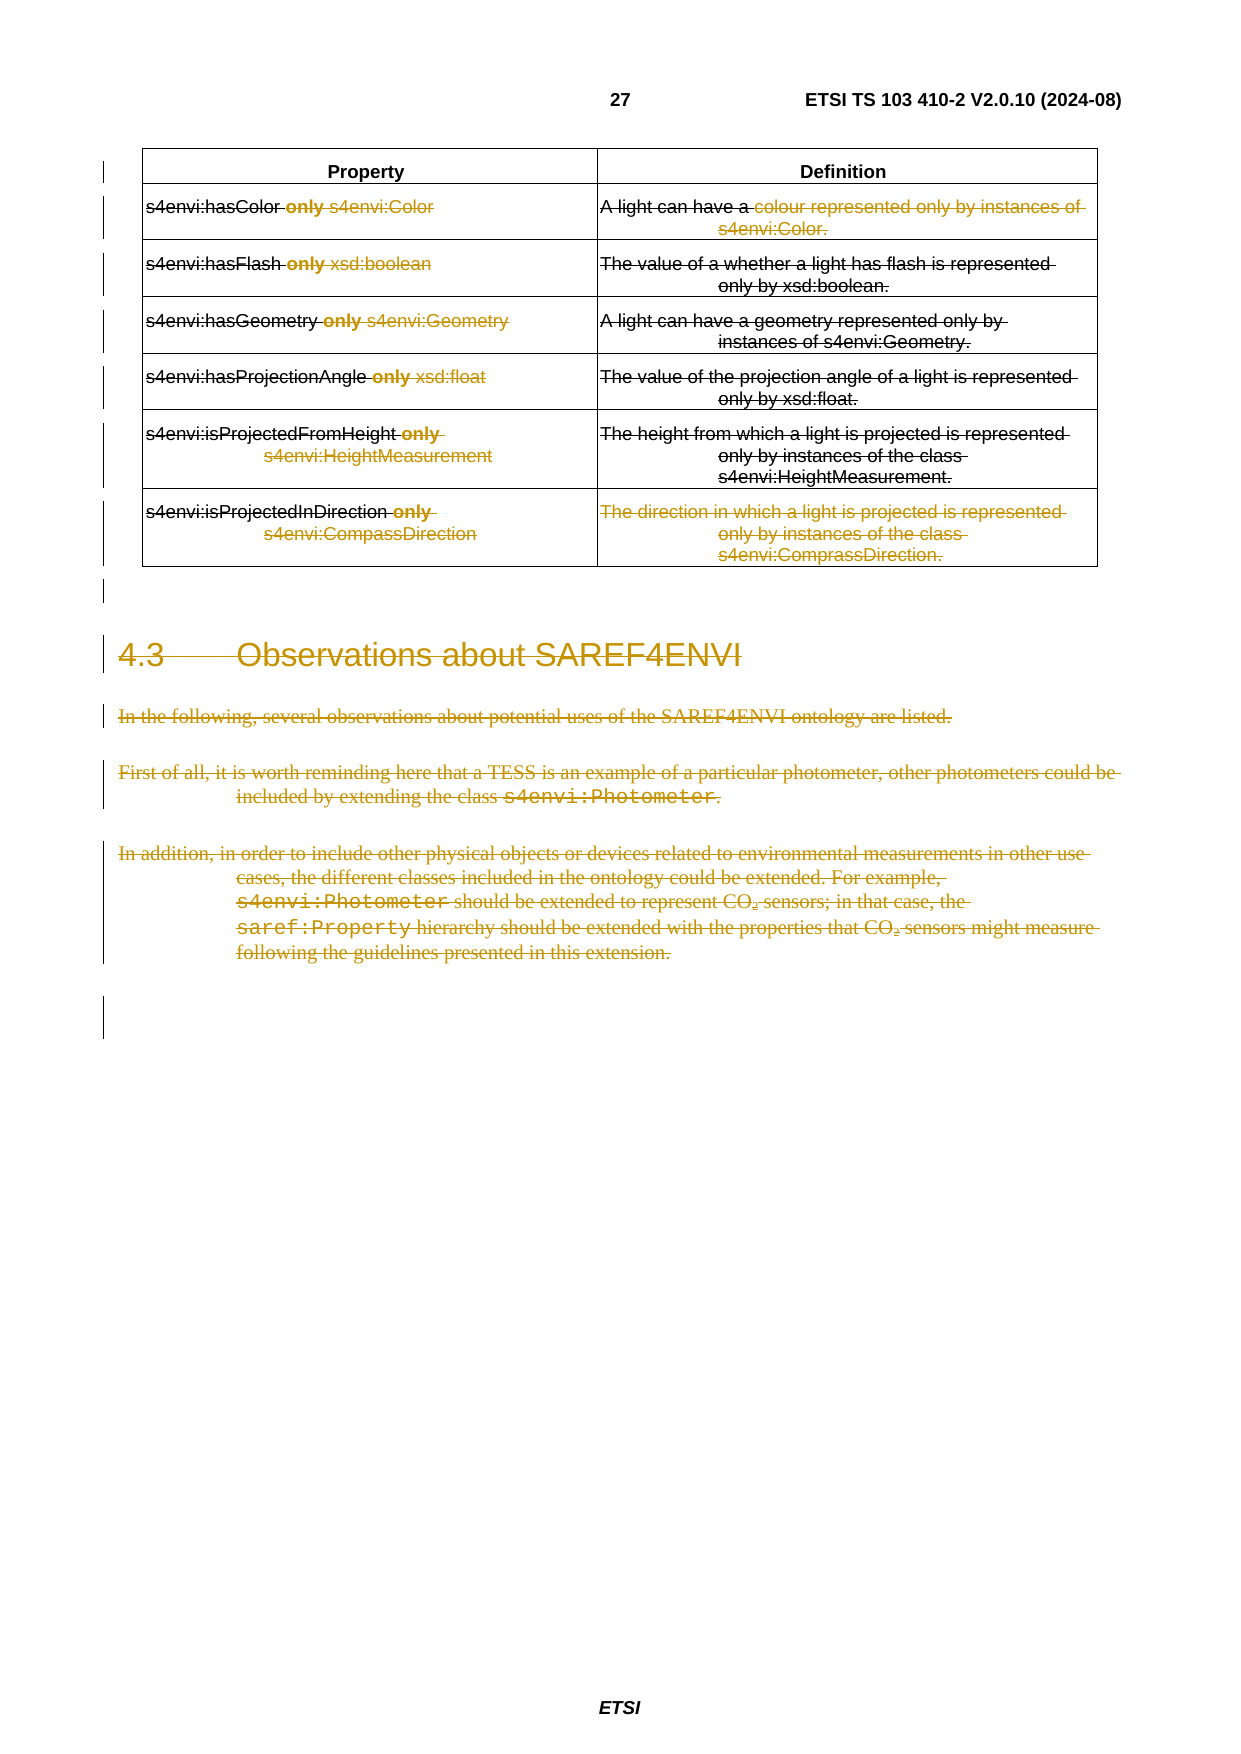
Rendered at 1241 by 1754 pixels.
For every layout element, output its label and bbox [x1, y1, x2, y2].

table_header [598, 149, 1097, 183]
table_cell [598, 297, 1097, 353]
table_cell [598, 240, 1097, 296]
table_cell [598, 184, 1097, 239]
table_cell [143, 410, 597, 488]
table_cell [598, 489, 1097, 566]
table_cell [598, 410, 1097, 488]
table_header [143, 149, 597, 183]
table_cell [143, 489, 597, 566]
table_cell [143, 184, 597, 239]
table_cell [143, 240, 597, 296]
table_cell [598, 354, 1097, 409]
table_cell [143, 354, 597, 409]
table_cell [143, 297, 597, 353]
